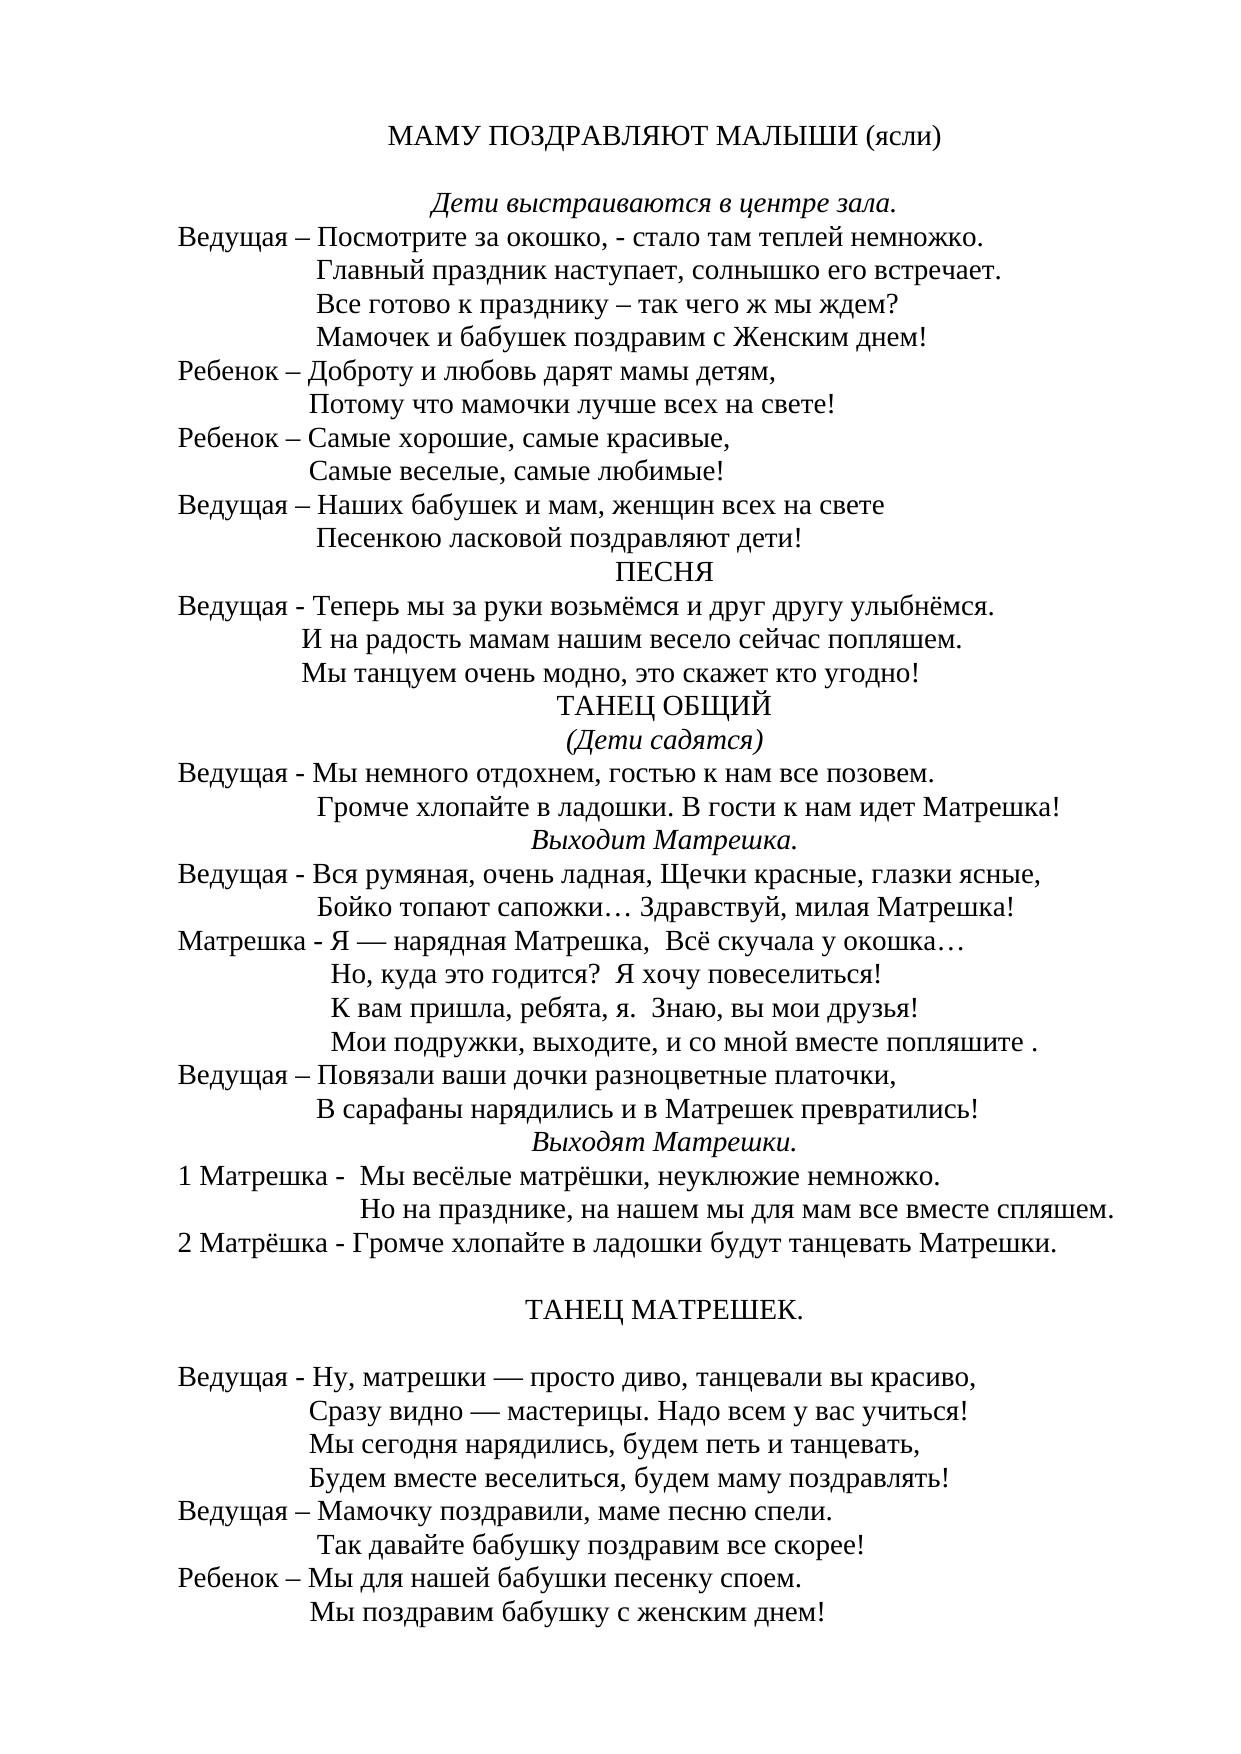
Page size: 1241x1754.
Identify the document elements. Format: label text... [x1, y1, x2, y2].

text Выходят Матрешки. [177, 1124, 1152, 1158]
text Ведущая - Вся румяная, очень ладная, Щечки красные, глазки ясные, [177, 856, 1152, 889]
text Бойко топают сапожки… Здравствуй, милая Матрешка! [177, 889, 1152, 923]
text Ведущая - Мы немного отдохнем, гостью к нам все позовем. [177, 755, 1152, 789]
text Главный праздник наступает, солнышко его встречает. [177, 252, 1152, 286]
text Ведущая – Посмотрите за окошко, - стало там теплей немножко. [177, 219, 1152, 252]
text В сарафаны нарядились и в Матрешек превратились! [177, 1091, 1152, 1124]
text Ведущая - Ну, матрешки — просто диво, танцевали вы красиво, Сразу видно — мастерицы. Надо всем у вас учиться! [177, 1359, 1152, 1426]
text Песенкою ласковой поздравляют дети! [177, 521, 1152, 554]
text ПЕСНЯ [177, 554, 1152, 588]
text Ведущая - Теперь мы за руки возьмёмся и друг другу улыбнёмся. И на радость мамам нашим весело сейчас попляшем. [177, 588, 1152, 655]
text Мы поздравим бабушку с женским днем! [177, 1594, 1152, 1627]
text Ведущая – Мамочку поздравили, маме песню спели. [177, 1493, 1152, 1527]
text Будем вместе веселиться, будем маму поздравлять! [177, 1460, 1152, 1493]
text Громче хлопайте в ладошки. В гости к нам идет Матрешка! [177, 789, 1152, 822]
text Потому что мамочки лучше всех на свете! [177, 386, 1152, 420]
text Мы танцуем очень модно, это скажет кто угодно! ТАНЕЦ ОБЩИЙ [177, 655, 1152, 722]
text Мы сегодня нарядились, будем петь и танцевать, [177, 1426, 1152, 1460]
text Так давайте бабушку поздравим все скорее! [177, 1527, 1152, 1560]
text 1 Матрешка - Мы весёлые матрёшки, неуклюжие немножко. Но на празднике, на нашем мы для мам все вместе спляшем. 2 Матрёшка - Громче хлопайте в ладошки будут танцевать Матрешки. [177, 1158, 1152, 1258]
text Ребенок – Мы для нашей бабушки песенку споем. [177, 1560, 1152, 1594]
text Все готово к празднику – так чего ж мы ждем? [177, 286, 1152, 319]
text (Дети садятся) [177, 722, 1152, 755]
text Матрешка - Я — нарядная Матрешка, Всё скучала у окошка… Но, куда это годится? Я хочу повеселиться! К вам пришла, ребята, я. Знаю, вы мои друзья! Мои подружки, выходите, и со мной вместе попляшите . Ведущая – Повязали ваши дочки разноцветные платочки, [177, 923, 1152, 1091]
text Ребенок – Самые хорошие, самые красивые, [177, 420, 1152, 453]
text Ребенок – Доброту и любовь дарят мамы детям, [177, 353, 1152, 386]
text Выходит Матрешка. [177, 822, 1152, 856]
text Дети выстраиваются в центре зала. [177, 185, 1152, 219]
text Мамочек и бабушек поздравим с Женским днем! [177, 319, 1152, 353]
text ТАНЕЦ МАТРЕШЕК. [177, 1292, 1152, 1326]
text Ведущая – Наших бабушек и мам, женщин всех на свете [177, 487, 1152, 521]
text МАМУ ПОЗДРАВЛЯЮТ МАЛЫШИ (ясли) [177, 118, 1152, 152]
text Самые веселые, самые любимые! [177, 453, 1152, 487]
